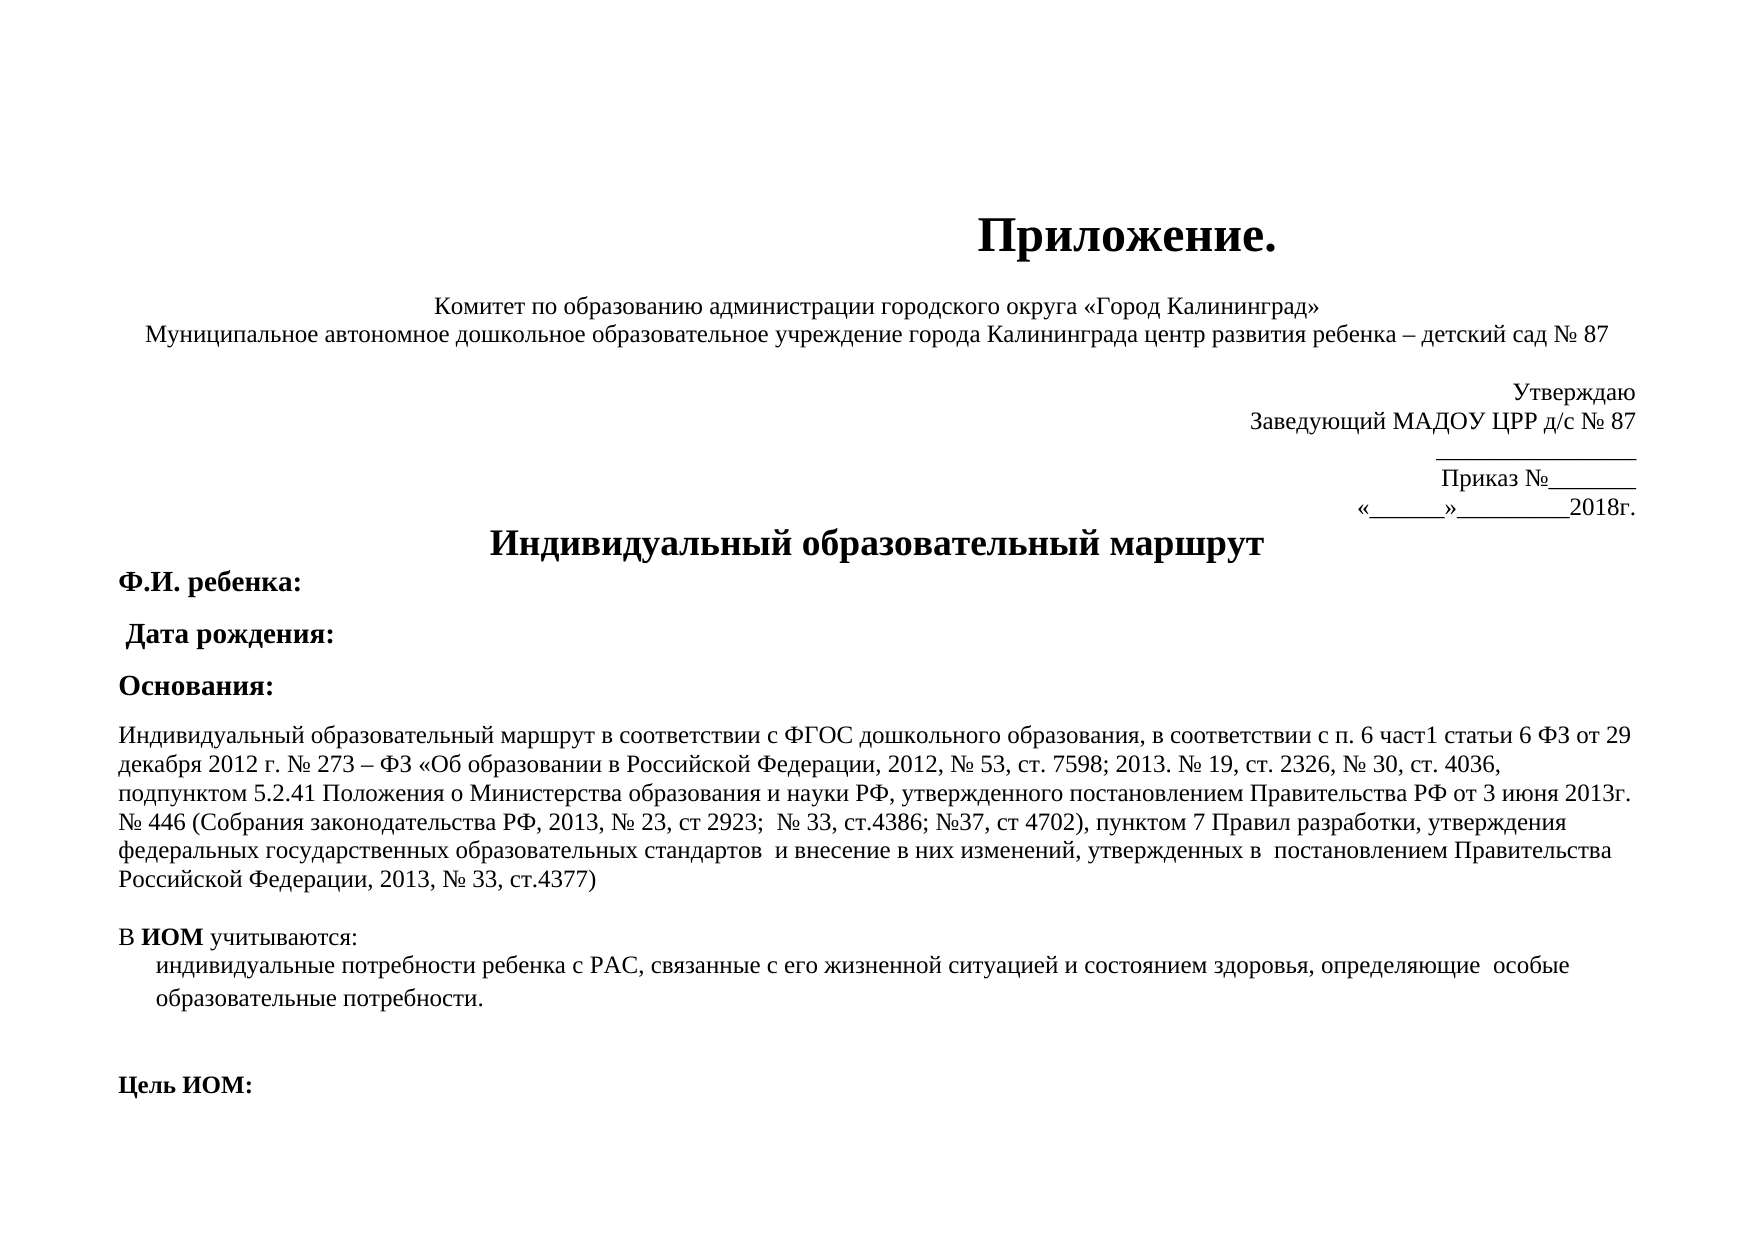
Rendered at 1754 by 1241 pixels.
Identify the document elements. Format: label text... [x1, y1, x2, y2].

text Приказ №_______ [118, 463, 1636, 492]
text Ф.И. ребенка: [118, 564, 1636, 597]
text Приложение. [118, 205, 1636, 263]
text Индивидуальный образовательный маршрут в соответствии с ФГОС дошкольного образования, в соответствии с п. 6 част1 статьи 6 ФЗ от 29 декабря . № 273 – ФЗ «Об образовании в Российской Федерации, 2012, № 53, ст. 7598; 2013. № 19, ст. 2326, № 30, ст. 4036, подпунктом 5.2.41 Положения о Министерства образования и науки РФ, утвержденного постановлением Правительства РФ от 3 июня 2013г. № 446 (Собрания законодательства РФ, 2013, № 23, ст 2923; № 33, ст.4386; №37, ст 4702), пунктом 7 Правил разработки, утверждения федеральных государственных образовательных стандартов и внесение в них изменений, утвержденных в постановлением Правительства Российской Федерации, 2013, № 33, ст.4377) [118, 720, 1636, 893]
text индивидуальные потребности ребенка с РАС, связанные с его жизненной ситуацией и состоянием здоровья, определяющие особые образовательные потребности. [156, 950, 1636, 1012]
text ________________ [118, 434, 1636, 463]
text Комитет по образованию администрации городского округа «Город Калининград» [118, 291, 1636, 319]
text Основания: [118, 668, 1636, 702]
text Цель ИОМ: [118, 1070, 1636, 1099]
text Заведующий МАДОУ ЦРР д/с № 87 [118, 406, 1636, 434]
text Дата рождения: [118, 616, 1636, 649]
text В ИОМ учитываются: [118, 922, 1636, 950]
text Индивидуальный образовательный маршрут [118, 521, 1636, 564]
text Муниципальное автономное дошкольное образовательное учреждение города Калининграда центр развития ребенка – детский сад № 87 [118, 319, 1636, 348]
text «______»_________2018г. [118, 492, 1636, 521]
text Утверждаю [118, 377, 1636, 406]
